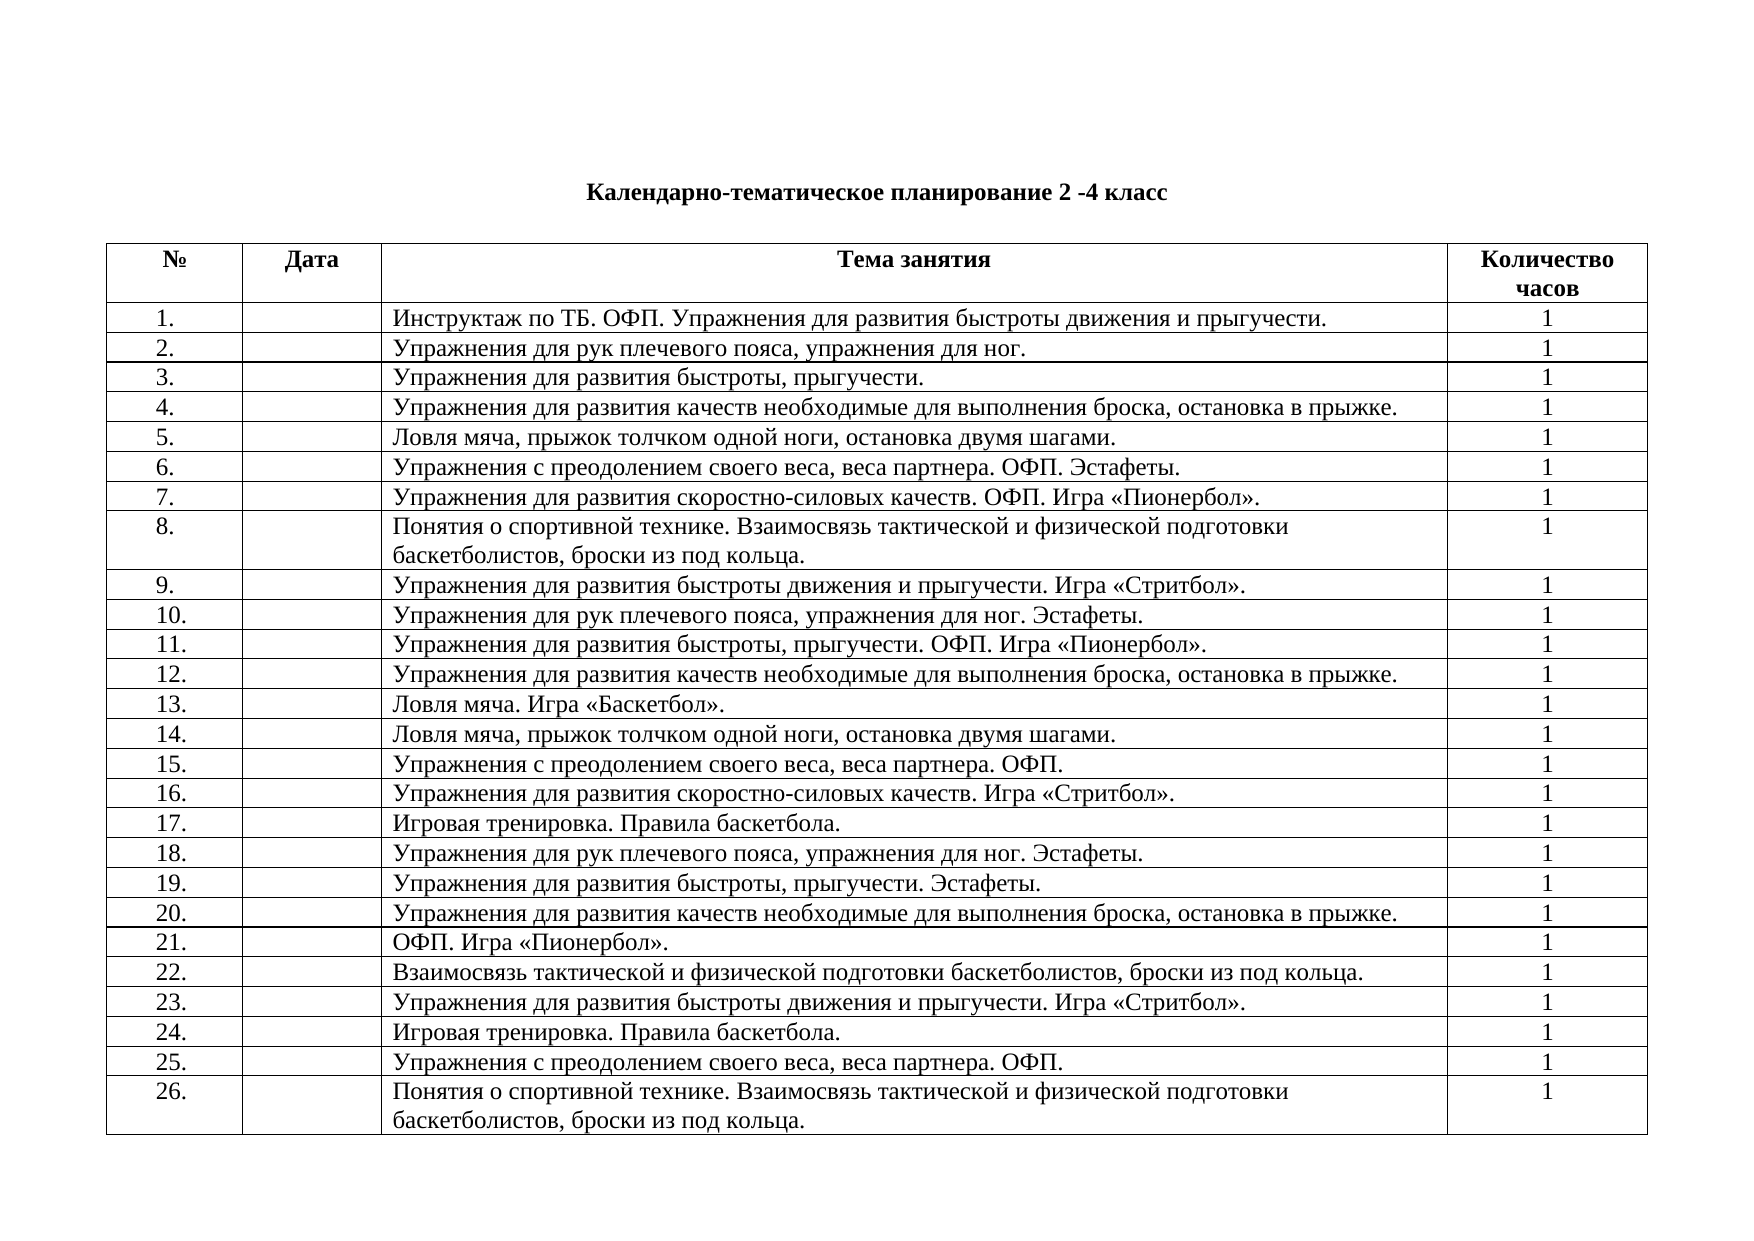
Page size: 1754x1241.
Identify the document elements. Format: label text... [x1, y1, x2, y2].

table_cell [243, 1017, 381, 1046]
table_cell [107, 392, 242, 421]
table_cell [107, 363, 242, 391]
table_cell Упражнения для развития быстроты движения и прыгучести. Игра «Стритбол». [382, 987, 1447, 1016]
table_cell 1 [1448, 808, 1647, 837]
table_cell 1 [1448, 511, 1647, 569]
table_header № [107, 244, 242, 302]
table_cell [243, 630, 381, 658]
table_cell Упражнения для рук плечевого пояса, упражнения для ног. [382, 333, 1447, 361]
table_cell [243, 838, 381, 867]
table_cell 1 [1448, 363, 1647, 391]
table_cell [107, 659, 242, 688]
table_cell [107, 600, 242, 628]
table_cell [243, 1047, 381, 1075]
table_cell ОФП. Игра «Пионербол». [382, 928, 1447, 956]
table_cell Игровая тренировка. Правила баскетбола. [382, 1017, 1447, 1046]
table_cell 1 [1448, 749, 1647, 777]
table_cell [243, 808, 381, 837]
table_cell [243, 392, 381, 421]
table_cell [243, 689, 381, 718]
table_cell [107, 987, 242, 1016]
table_cell Упражнения с преодолением своего веса, веса партнера. ОФП. [382, 1047, 1447, 1075]
table_cell Ловля мяча, прыжок толчком одной ноги, остановка двумя шагами. [382, 422, 1447, 451]
table_cell 1 [1448, 928, 1647, 956]
table_cell [243, 333, 381, 361]
table_cell [107, 570, 242, 599]
table_cell [243, 422, 381, 451]
table_cell 1 [1448, 898, 1647, 926]
table_cell 1 [1448, 689, 1647, 718]
table_cell [243, 868, 381, 897]
table_cell 1 [1448, 1076, 1647, 1134]
table_cell [107, 482, 242, 510]
table_cell [107, 898, 242, 926]
table_cell [107, 333, 242, 361]
table_cell 1 [1448, 838, 1647, 867]
table_cell [107, 422, 242, 451]
table_cell [243, 987, 381, 1016]
table_cell Упражнения для развития быстроты, прыгучести. Эстафеты. [382, 868, 1447, 897]
table_cell [243, 659, 381, 688]
table_cell 1 [1448, 659, 1647, 688]
table_cell [107, 928, 242, 956]
table_header Количество часов [1448, 244, 1647, 302]
table_cell [107, 838, 242, 867]
table_cell Упражнения с преодолением своего веса, веса партнера. ОФП. Эстафеты. [382, 452, 1447, 481]
table_cell [107, 303, 242, 332]
table_cell [243, 928, 381, 956]
table_cell 1 [1448, 452, 1647, 481]
table_cell Взаимосвязь тактической и физической подготовки баскетболистов, броски из под кольца. [382, 957, 1447, 986]
table_cell [107, 957, 242, 986]
table_cell [107, 779, 242, 807]
table_cell [243, 303, 381, 332]
table_cell 1 [1448, 957, 1647, 986]
table_cell [243, 452, 381, 481]
text Календарно-тематическое планирование 2 -4 класс [118, 177, 1636, 206]
table_cell 1 [1448, 1017, 1647, 1046]
table_cell Упражнения для развития качеств необходимые для выполнения броска, остановка в прыжке. [382, 392, 1447, 421]
table_cell Понятия о спортивной технике. Взаимосвязь тактической и физической подготовки баскетболистов, броски из под кольца. [382, 1076, 1447, 1134]
table_cell [243, 363, 381, 391]
table_cell Ловля мяча. Игра «Баскетбол». [382, 689, 1447, 718]
table_cell [107, 749, 242, 777]
table_cell 1 [1448, 868, 1647, 897]
table_cell Упражнения для развития быстроты, прыгучести. [382, 363, 1447, 391]
table_cell Упражнения для развития быстроты, прыгучести. ОФП. Игра «Пионербол». [382, 630, 1447, 658]
table_cell Упражнения для развития скоростно-силовых качеств. Игра «Стритбол». [382, 779, 1447, 807]
table_cell Упражнения для развития быстроты движения и прыгучести. Игра «Стритбол». [382, 570, 1447, 599]
table_cell [243, 1076, 381, 1134]
table_cell 1 [1448, 333, 1647, 361]
table_cell Понятия о спортивной технике. Взаимосвязь тактической и физической подготовки баскетболистов, броски из под кольца. [382, 511, 1447, 569]
table_cell Упражнения для развития скоростно-силовых качеств. ОФП. Игра «Пионербол». [382, 482, 1447, 510]
table_cell [107, 630, 242, 658]
table_cell Упражнения с преодолением своего веса, веса партнера. ОФП. [382, 749, 1447, 777]
table_cell Упражнения для рук плечевого пояса, упражнения для ног. Эстафеты. [382, 600, 1447, 628]
table_cell Упражнения для рук плечевого пояса, упражнения для ног. Эстафеты. [382, 838, 1447, 867]
table_cell [243, 482, 381, 510]
table_cell [107, 452, 242, 481]
table_cell Упражнения для развития качеств необходимые для выполнения броска, остановка в прыжке. [382, 898, 1447, 926]
table_header Тема занятия [382, 244, 1447, 302]
table_cell 1 [1448, 779, 1647, 807]
table_cell [243, 600, 381, 628]
table_cell 1 [1448, 303, 1647, 332]
table_cell [243, 779, 381, 807]
table_cell [107, 511, 242, 569]
table_cell [243, 570, 381, 599]
table_cell 1 [1448, 482, 1647, 510]
table_cell [107, 1047, 242, 1075]
table_cell [107, 868, 242, 897]
table_cell Упражнения для развития качеств необходимые для выполнения броска, остановка в прыжке. [382, 659, 1447, 688]
table_cell [107, 1017, 242, 1046]
table_cell 1 [1448, 422, 1647, 451]
table_cell 1 [1448, 987, 1647, 1016]
table_cell 1 [1448, 570, 1647, 599]
table_cell 1 [1448, 719, 1647, 748]
table_cell [243, 957, 381, 986]
table_cell 1 [1448, 1047, 1647, 1075]
table_cell [107, 1076, 242, 1134]
table_header Дата [243, 244, 381, 302]
table_cell [107, 808, 242, 837]
table_cell Ловля мяча, прыжок толчком одной ноги, остановка двумя шагами. [382, 719, 1447, 748]
table_cell 1 [1448, 600, 1647, 628]
table_cell [243, 511, 381, 569]
table_cell [107, 689, 242, 718]
table_cell [243, 898, 381, 926]
table_cell [243, 719, 381, 748]
table_cell Игровая тренировка. Правила баскетбола. [382, 808, 1447, 837]
table_cell [243, 749, 381, 777]
table_cell 1 [1448, 630, 1647, 658]
table_cell [107, 719, 242, 748]
table_cell 1 [1448, 392, 1647, 421]
table_cell Инструктаж по ТБ. ОФП. Упражнения для развития быстроты движения и прыгучести. [382, 303, 1447, 332]
